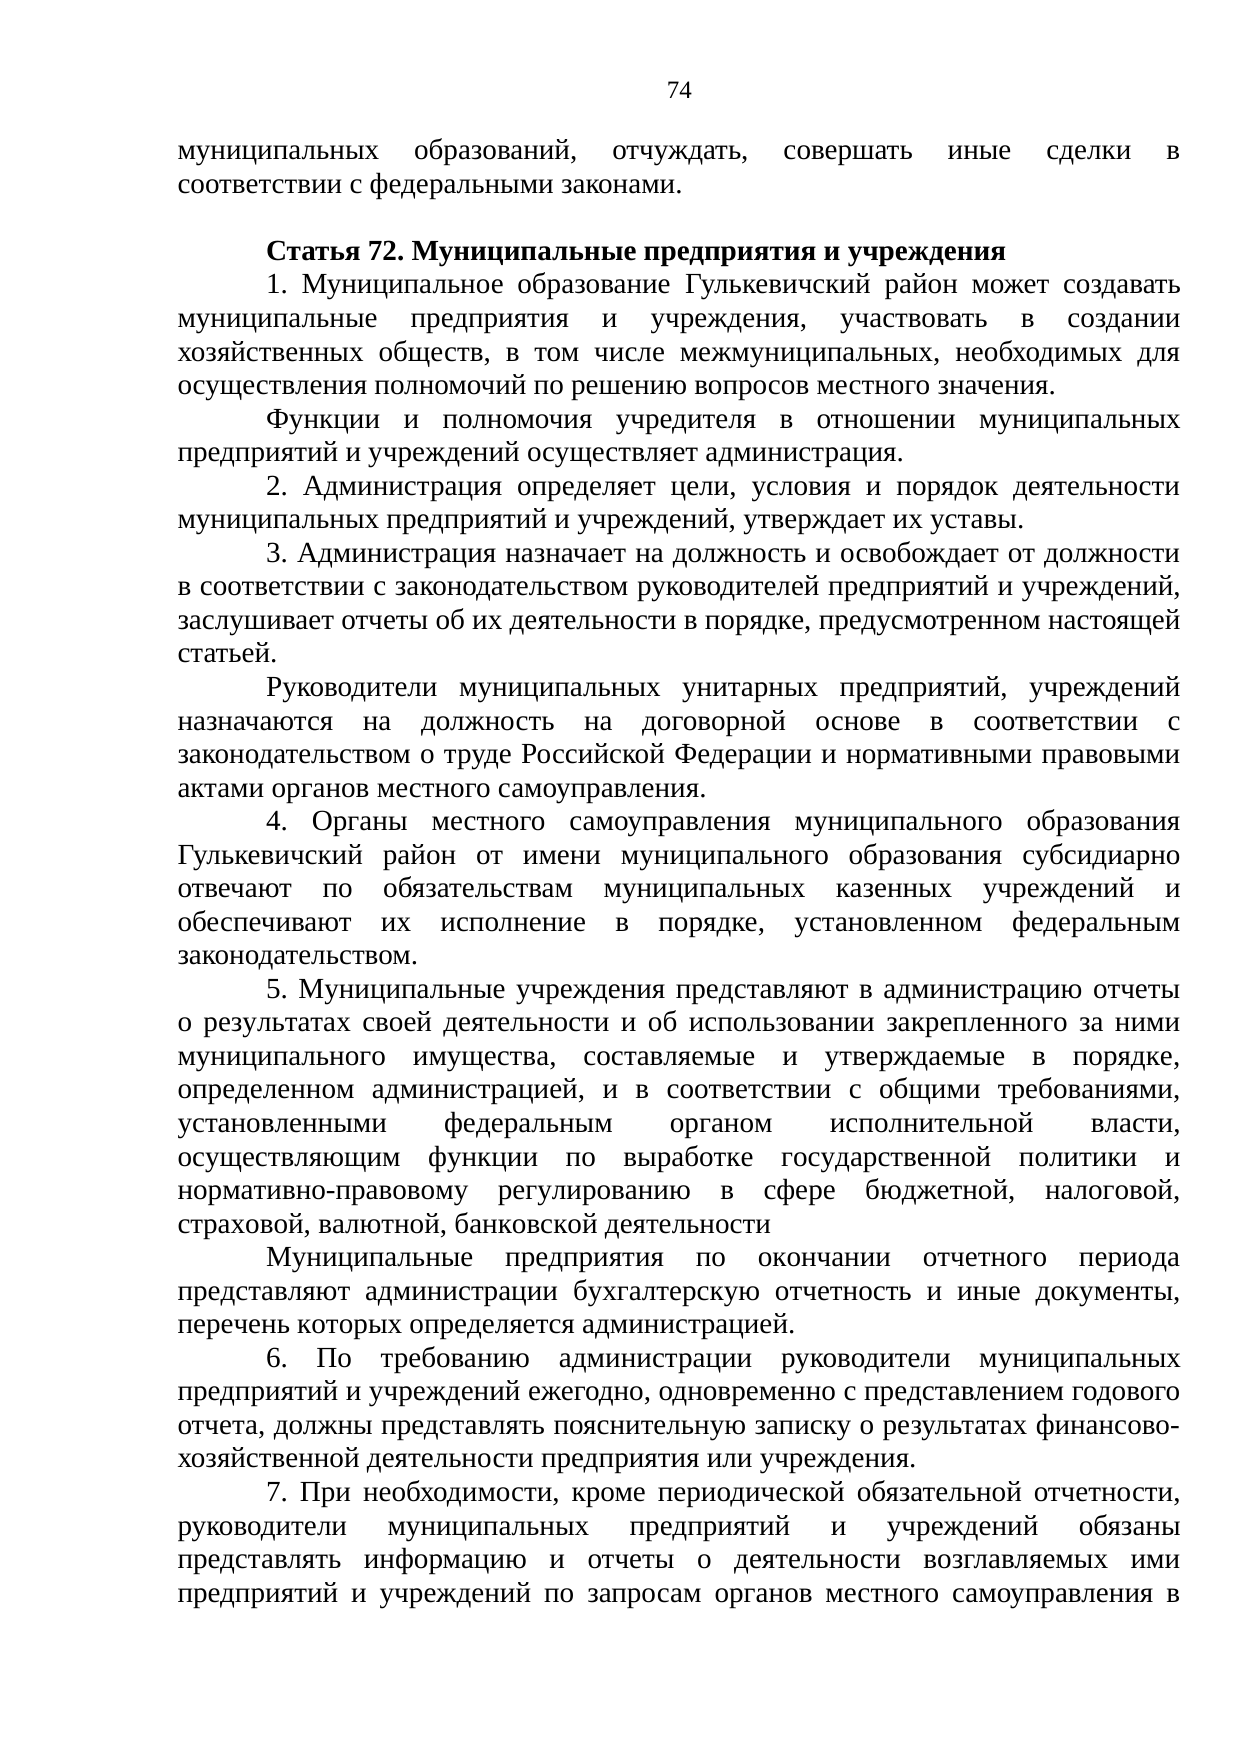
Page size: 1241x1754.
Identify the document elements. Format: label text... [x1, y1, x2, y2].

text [177, 132, 1181, 199]
text Функции и полномочия учредителя в отношении муниципальных предприятий и учреждений осуществляет администрация. [177, 401, 1181, 468]
text 1. Муниципальное образование Гулькевичский район может создавать муниципальные предприятия и учреждения, участвовать в создании хозяйственных обществ, в том числе межмуниципальных, необходимых для осуществления полномочий по решению вопросов местного значения. [177, 267, 1181, 401]
text 6. По требованию администрации руководители муниципальных предприятий и учреждений ежегодно, одновременно с представлением годового отчета, должны представлять пояснительную записку о результатах финансово-хозяйственной деятельности предприятия или учреждения. [177, 1340, 1181, 1474]
text Статья 72. Муниципальные предприятия и учреждения [177, 233, 1181, 267]
text Руководители муниципальных унитарных предприятий, учреждений назначаются на должность на договорной основе в соответствии с законодательством о труде Российской Федерации и нормативными правовыми актами органов местного самоуправления. [177, 669, 1181, 803]
text 2. Администрация определяет цели, условия и порядок деятельности муниципальных предприятий и учреждений, утверждает их уставы. [177, 468, 1181, 535]
text 5. Муниципальные учреждения представляют в администрацию отчеты о результатах своей деятельности и об использовании закрепленного за ними муниципального имущества, составляемые и утверждаемые в порядке, определенном администрацией, и в соответствии с общими требованиями, установленными федеральным органом исполнительной власти, осуществляющим функции по выработке государственной политики и нормативно-правовому регулированию в сфере бюджетной, налоговой, страховой, валютной, банковской деятельности [177, 971, 1181, 1239]
text 4. Органы местного самоуправления муниципального образования Гулькевичский район от имени муниципального образования субсидиарно отвечают по обязательствам муниципальных казенных учреждений и обеспечивают их исполнение в порядке, установленном федеральным законодательством. [177, 803, 1181, 971]
text 3. Администрация назначает на должность и освобождает от должности в соответствии с законодательством руководителей предприятий и учреждений, заслушивает отчеты об их деятельности в порядке, предусмотренном настоящей статьей. [177, 535, 1181, 669]
text Муниципальные предприятия по окончании отчетного периода представляют администрации бухгалтерскую отчетность и иные документы, перечень которых определяется администрацией. [177, 1239, 1181, 1340]
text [177, 1474, 1181, 1608]
